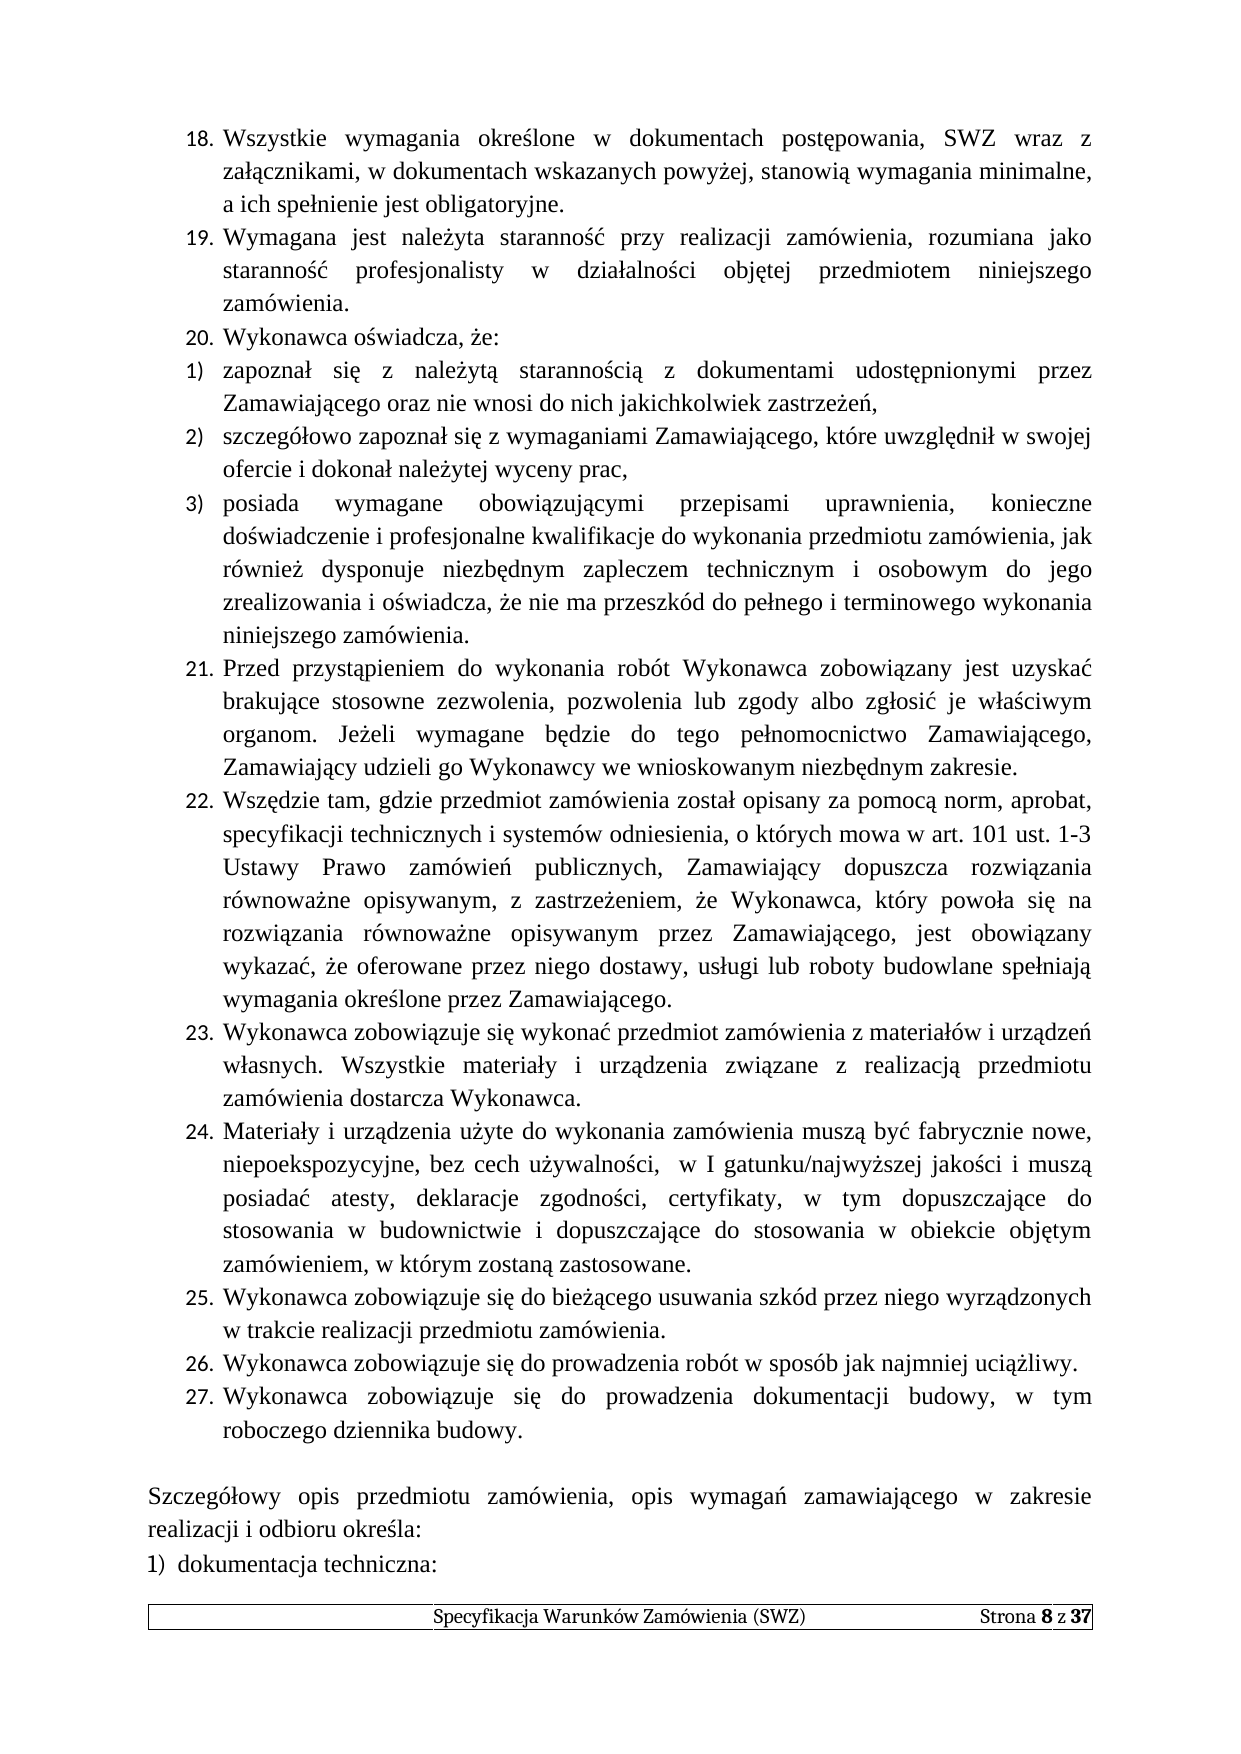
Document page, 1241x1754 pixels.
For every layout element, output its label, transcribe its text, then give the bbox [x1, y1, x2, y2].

list Wykonawca oświadcza, że: [185, 322, 1093, 351]
list Wykonawca zobowiązuje się do prowadzenia robót w sposób jak najmniej uciążliwy. [185, 1348, 1093, 1377]
list Materiały i urządzenia użyte do wykonania zamówienia muszą być fabrycznie nowe, niepoekspozycyjne, bez cech używalności, w I gatunku/najwyższej jakości i muszą posiadać atesty, deklaracje zgodności, certyfikaty, w tym dopuszczające do stosowania w budownictwie i dopuszczające do stosowania w obiekcie objętym zamówieniem, w którym zostaną zastosowane. [185, 1116, 1093, 1277]
list szczegółowo zapoznał się z wymaganiami Zamawiającego, które uwzględnił w swojej ofercie i dokonał należytej wyceny prac, [185, 421, 1093, 483]
list Przed przystąpieniem do wykonania robót Wykonawca zobowiązany jest uzyskać brakujące stosowne zezwolenia, pozwolenia lub zgody albo zgłosić je właściwym organom. Jeżeli wymagane będzie do tego pełnomocnictwo Zamawiającego, Zamawiający udzieli go Wykonawcy we wnioskowanym niezbędnym zakresie. [185, 653, 1093, 781]
list Wykonawca zobowiązuje się wykonać przedmiot zamówienia z materiałów i urządzeń własnych. Wszystkie materiały i urządzenia związane z realizacją przedmiotu zamówienia dostarcza Wykonawca. [185, 1017, 1093, 1112]
list Wymagana jest należyta staranność przy realizacji zamówienia, rozumiana jako staranność profesjonalisty w działalności objętej przedmiotem niniejszego zamówienia. [185, 222, 1093, 317]
list posiada wymagane obowiązującymi przepisami uprawnienia, konieczne doświadczenie i profesjonalne kwalifikacje do wykonania przedmiotu zamówienia, jak również dysponuje niezbędnym zapleczem technicznym i osobowym do jego zrealizowania i oświadcza, że nie ma przeszkód do pełnego i terminowego wykonania niniejszego zamówienia. [185, 488, 1093, 649]
text Szczegółowy opis przedmiotu zamówienia, opis wymagań zamawiającego w zakresie realizacji i odbioru określa: [148, 1481, 1093, 1542]
list Wszędzie tam, gdzie przedmiot zamówienia został opisany za pomocą norm, aprobat, specyfikacji technicznych i systemów odniesienia, o których mowa w art. 101 ust. 1-3 Ustawy Prawo zamówień publicznych, Zamawiający dopuszcza rozwiązania równoważne opisywanym, z zastrzeżeniem, że Wykonawca, który powoła się na rozwiązania równoważne opisywanym przez Zamawiającego, jest obowiązany wykazać, że oferowane przez niego dostawy, usługi lub roboty budowlane spełniają wymagania określone przez Zamawiającego. [185, 785, 1093, 1013]
list Wszystkie wymagania określone w dokumentach postępowania, SWZ wraz z załącznikami, w dokumentach wskazanych powyżej, stanowią wymagania minimalne, a ich spełnienie jest obligatoryjne. [185, 123, 1093, 218]
list dokumentacja techniczna: [148, 1549, 1093, 1578]
list Wykonawca zobowiązuje się do prowadzenia dokumentacji budowy, w tym roboczego dziennika budowy. [185, 1381, 1093, 1443]
list Wykonawca zobowiązuje się do bieżącego usuwania szkód przez niego wyrządzonych w trakcie realizacji przedmiotu zamówienia. [185, 1282, 1093, 1344]
list zapoznał się z należytą starannością z dokumentami udostępnionymi przez Zamawiającego oraz nie wnosi do nich jakichkolwiek zastrzeżeń, [185, 355, 1093, 417]
